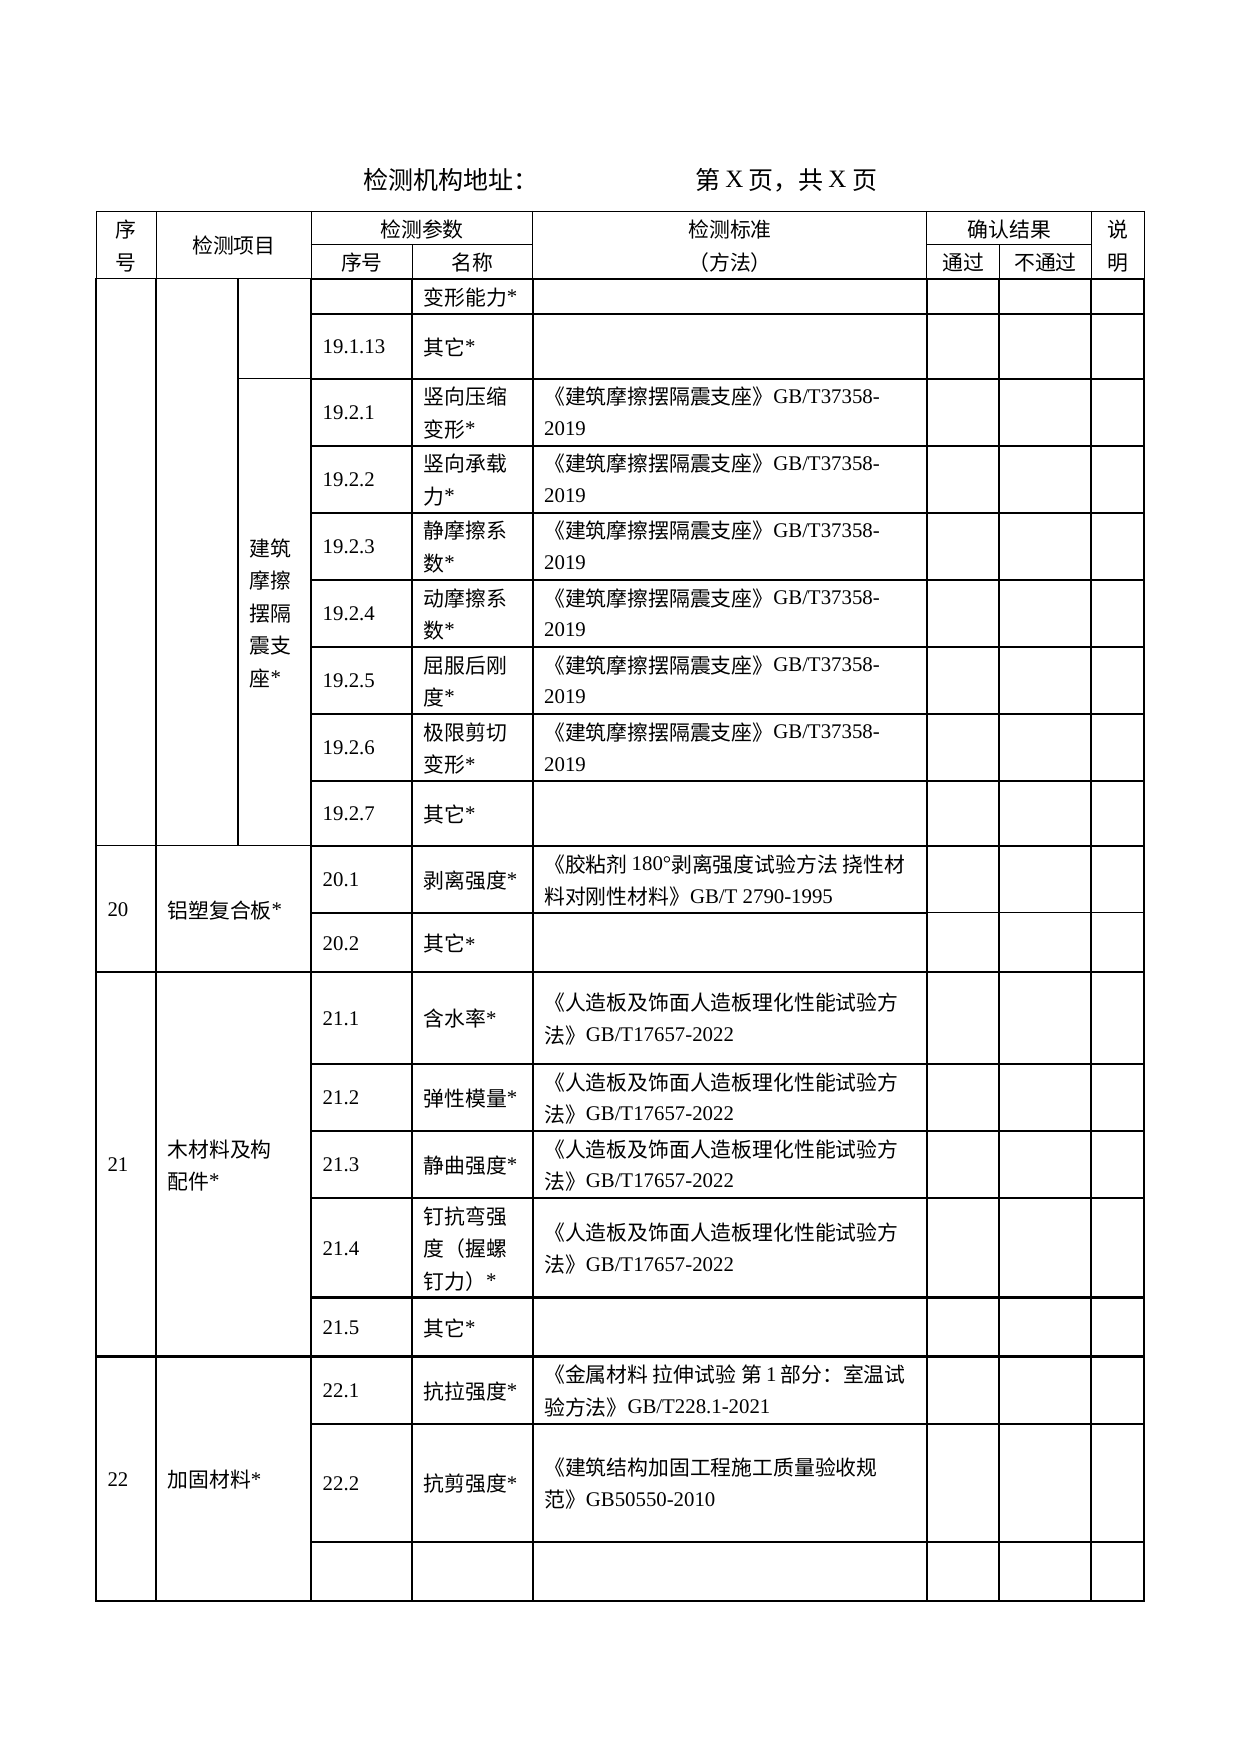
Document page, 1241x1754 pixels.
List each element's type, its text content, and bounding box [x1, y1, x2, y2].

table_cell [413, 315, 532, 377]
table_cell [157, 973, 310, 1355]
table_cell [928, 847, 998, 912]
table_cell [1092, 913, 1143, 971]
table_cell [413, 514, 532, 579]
table_cell 名称 [413, 245, 532, 278]
table_cell 序号 [97, 212, 156, 278]
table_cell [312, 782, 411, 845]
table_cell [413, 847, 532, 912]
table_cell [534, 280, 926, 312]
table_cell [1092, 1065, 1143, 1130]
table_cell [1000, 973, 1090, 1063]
table_cell 不通过 [1000, 245, 1091, 278]
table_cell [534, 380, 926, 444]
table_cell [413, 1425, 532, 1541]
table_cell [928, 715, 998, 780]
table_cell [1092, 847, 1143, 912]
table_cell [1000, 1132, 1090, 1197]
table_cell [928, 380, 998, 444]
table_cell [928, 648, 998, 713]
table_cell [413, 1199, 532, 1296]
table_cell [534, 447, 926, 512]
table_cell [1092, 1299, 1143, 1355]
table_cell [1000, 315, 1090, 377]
table_cell 说明 [1092, 212, 1144, 278]
table_cell 通过 [927, 245, 999, 278]
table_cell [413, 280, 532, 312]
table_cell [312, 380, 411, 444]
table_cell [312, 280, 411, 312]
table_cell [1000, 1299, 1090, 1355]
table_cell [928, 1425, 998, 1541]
table_cell 检测参数 [312, 212, 532, 244]
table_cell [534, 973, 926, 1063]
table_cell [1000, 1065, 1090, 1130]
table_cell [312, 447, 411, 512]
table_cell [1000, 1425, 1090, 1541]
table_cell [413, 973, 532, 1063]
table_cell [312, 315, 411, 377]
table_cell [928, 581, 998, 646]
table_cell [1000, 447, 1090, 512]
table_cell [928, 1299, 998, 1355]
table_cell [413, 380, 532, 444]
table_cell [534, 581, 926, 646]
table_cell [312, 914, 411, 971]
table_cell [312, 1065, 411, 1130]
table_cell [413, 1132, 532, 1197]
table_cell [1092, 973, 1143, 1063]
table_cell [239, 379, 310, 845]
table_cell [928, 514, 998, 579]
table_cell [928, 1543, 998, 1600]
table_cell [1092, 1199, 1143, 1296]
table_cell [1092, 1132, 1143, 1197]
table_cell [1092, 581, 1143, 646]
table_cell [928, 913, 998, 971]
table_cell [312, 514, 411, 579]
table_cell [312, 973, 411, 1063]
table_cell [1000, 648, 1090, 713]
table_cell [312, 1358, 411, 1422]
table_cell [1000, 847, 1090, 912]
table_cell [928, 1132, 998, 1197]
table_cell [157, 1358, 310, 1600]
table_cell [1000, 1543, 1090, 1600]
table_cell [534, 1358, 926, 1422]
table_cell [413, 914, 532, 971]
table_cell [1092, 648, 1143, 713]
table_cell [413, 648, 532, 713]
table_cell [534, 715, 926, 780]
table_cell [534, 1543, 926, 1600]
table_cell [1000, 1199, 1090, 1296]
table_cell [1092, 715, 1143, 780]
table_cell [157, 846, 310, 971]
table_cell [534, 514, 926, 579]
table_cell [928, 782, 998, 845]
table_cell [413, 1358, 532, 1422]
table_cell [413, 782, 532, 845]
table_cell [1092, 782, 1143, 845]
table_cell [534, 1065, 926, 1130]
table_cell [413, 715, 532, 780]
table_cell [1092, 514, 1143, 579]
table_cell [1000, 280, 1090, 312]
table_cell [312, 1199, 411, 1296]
table_cell 检测项目 [157, 212, 311, 278]
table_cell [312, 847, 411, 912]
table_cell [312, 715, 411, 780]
table_cell 序号 [312, 245, 412, 278]
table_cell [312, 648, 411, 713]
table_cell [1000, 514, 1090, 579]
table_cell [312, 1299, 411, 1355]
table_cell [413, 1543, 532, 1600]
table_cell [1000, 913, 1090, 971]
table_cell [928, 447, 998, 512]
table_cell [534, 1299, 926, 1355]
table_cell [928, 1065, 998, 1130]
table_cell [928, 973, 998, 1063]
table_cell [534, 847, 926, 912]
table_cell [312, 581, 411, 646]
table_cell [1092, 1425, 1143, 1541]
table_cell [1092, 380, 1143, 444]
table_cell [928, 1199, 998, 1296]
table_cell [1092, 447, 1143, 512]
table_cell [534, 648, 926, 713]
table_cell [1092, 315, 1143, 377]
table_header 检测机构地址： 第X页，共X 页 [96, 146, 1144, 211]
table_cell 检测标准 （方法） [533, 212, 926, 278]
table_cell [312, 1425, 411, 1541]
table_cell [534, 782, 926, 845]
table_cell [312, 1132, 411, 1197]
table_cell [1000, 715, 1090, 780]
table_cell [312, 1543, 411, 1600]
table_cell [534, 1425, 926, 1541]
table_cell 确认结果 [927, 212, 1091, 244]
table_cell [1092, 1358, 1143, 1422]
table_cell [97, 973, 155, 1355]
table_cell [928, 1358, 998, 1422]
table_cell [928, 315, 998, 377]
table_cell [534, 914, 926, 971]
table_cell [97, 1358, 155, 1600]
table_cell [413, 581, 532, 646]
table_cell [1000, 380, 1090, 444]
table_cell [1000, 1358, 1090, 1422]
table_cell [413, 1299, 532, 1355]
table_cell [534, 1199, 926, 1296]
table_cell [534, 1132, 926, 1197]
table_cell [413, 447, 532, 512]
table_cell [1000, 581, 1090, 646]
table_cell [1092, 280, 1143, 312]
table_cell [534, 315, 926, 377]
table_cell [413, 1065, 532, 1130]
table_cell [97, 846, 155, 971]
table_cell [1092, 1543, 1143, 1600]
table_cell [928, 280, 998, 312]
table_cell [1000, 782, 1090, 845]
